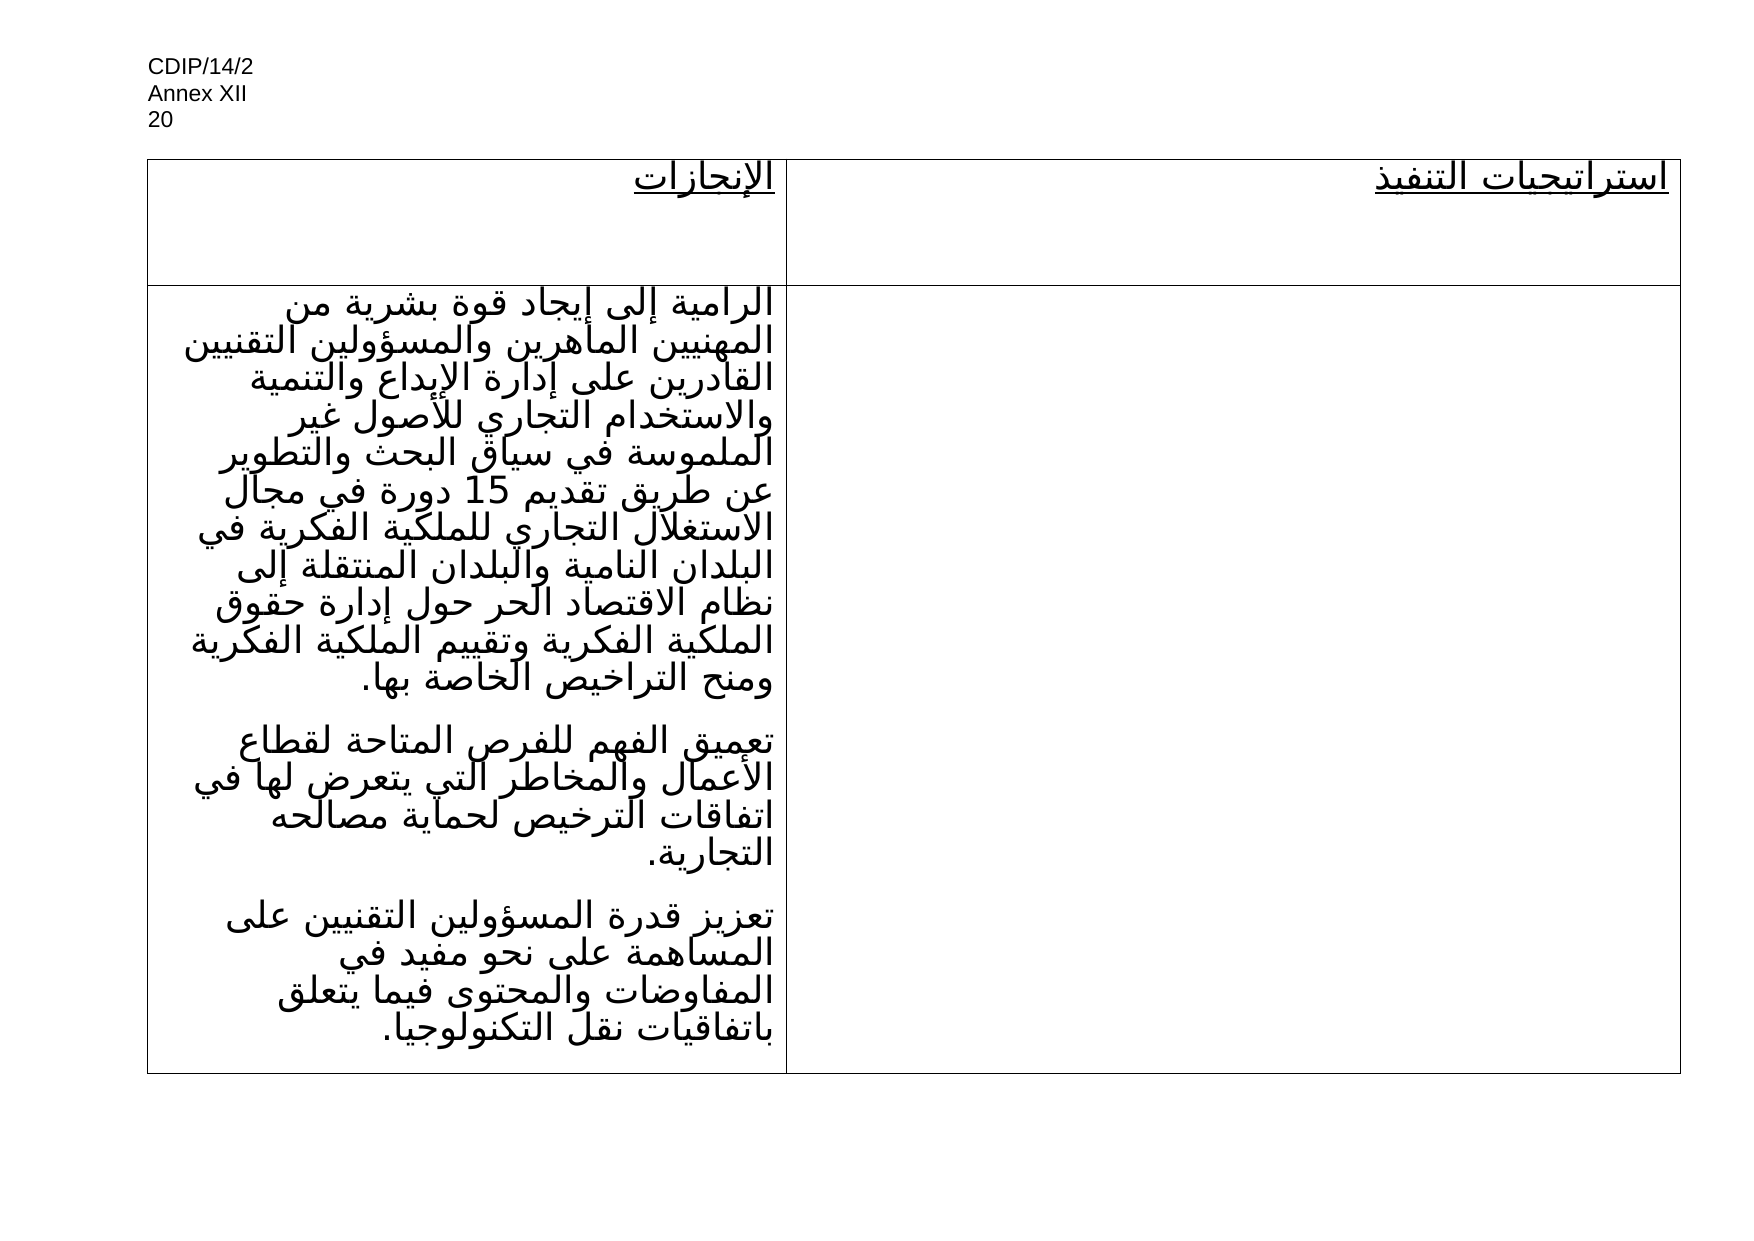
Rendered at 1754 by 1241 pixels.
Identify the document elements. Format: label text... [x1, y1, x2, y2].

table_header استراتيجيات التنفيذ [787, 160, 1680, 284]
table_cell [148, 286, 786, 1073]
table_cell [787, 286, 1680, 1073]
table_header الإنجازات [148, 160, 786, 284]
